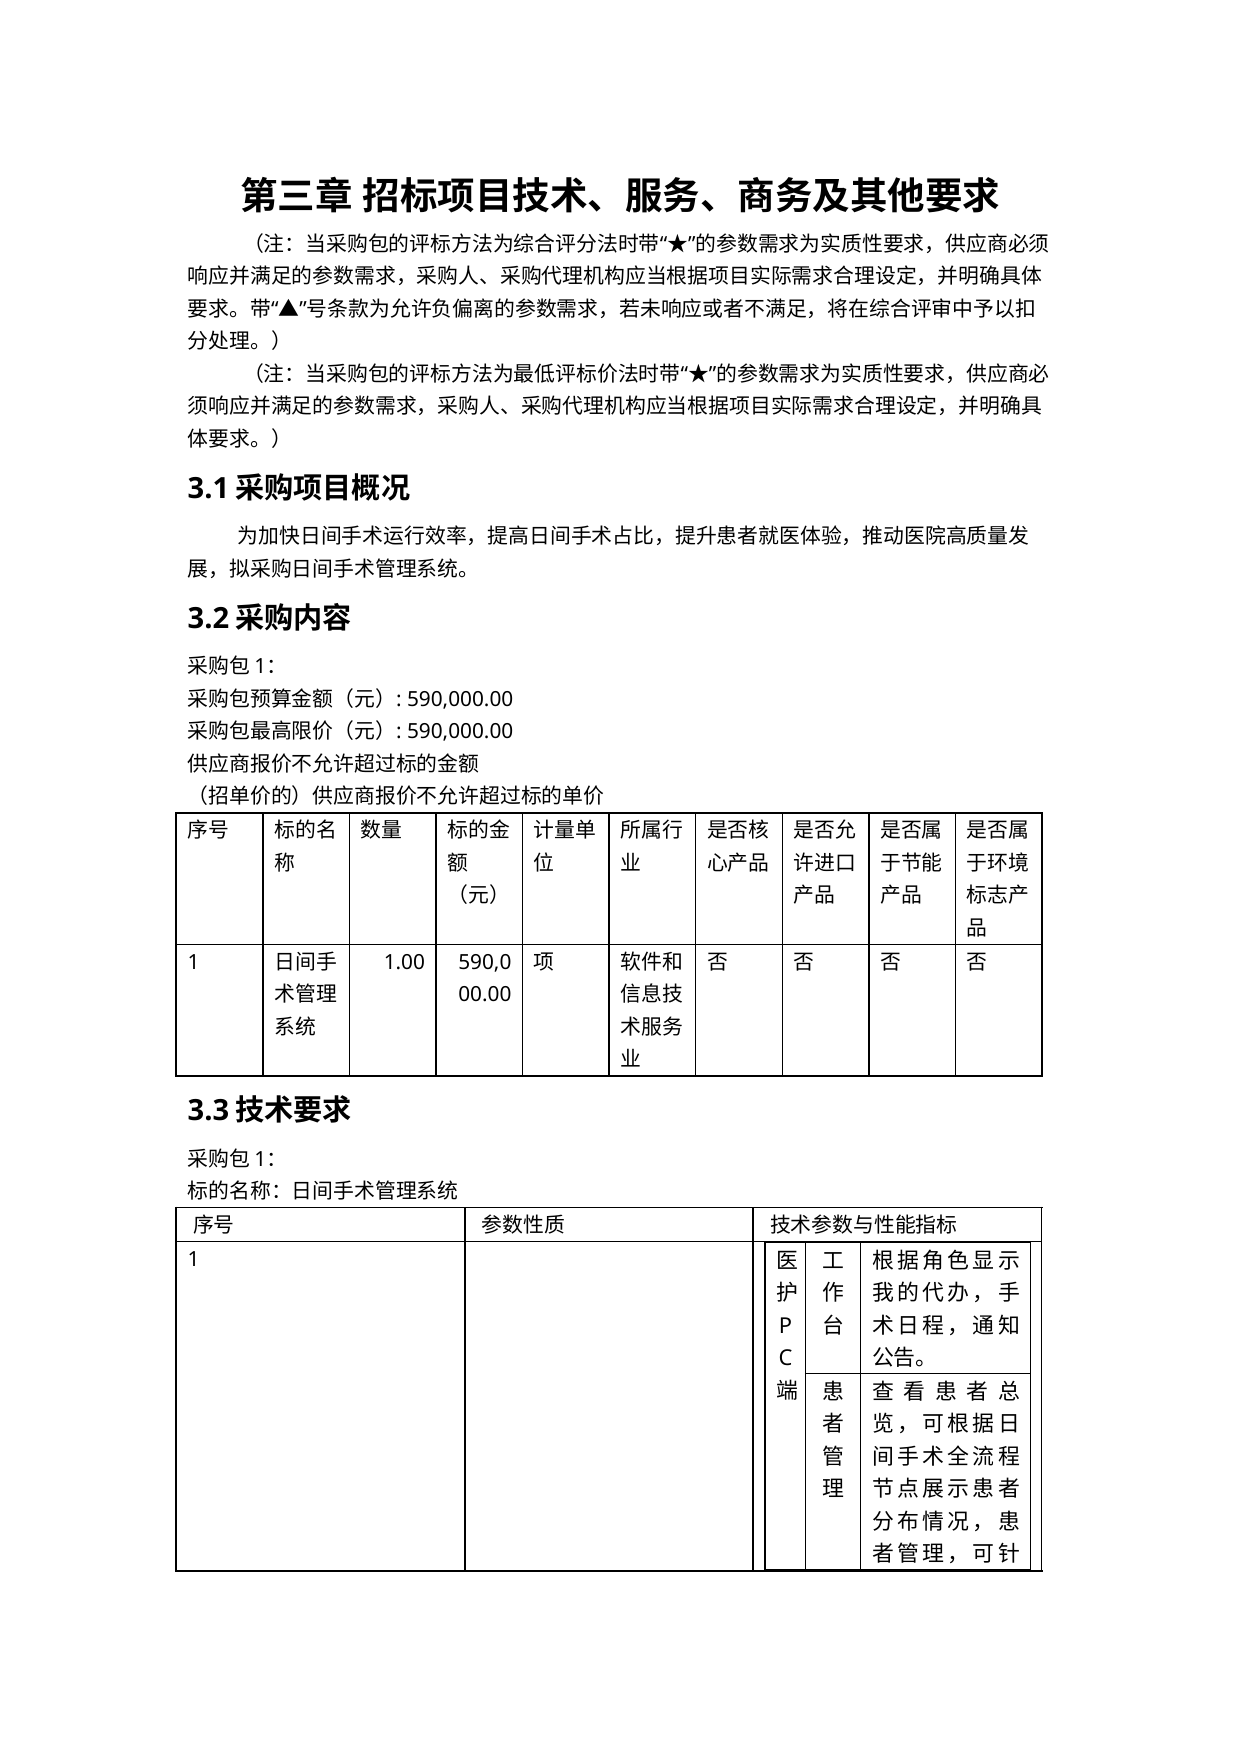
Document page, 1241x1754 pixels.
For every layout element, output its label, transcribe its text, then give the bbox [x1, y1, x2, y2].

table_cell [806, 1374, 860, 1569]
text 3.1采购项目概况 [187, 454, 1053, 519]
table_cell [861, 1243, 1030, 1373]
text 第三章 招标项目技术、服务、商务及其他要求 [187, 162, 1053, 227]
table_header 是否核心产品 [696, 814, 782, 943]
table_header 标的名称 [264, 814, 349, 943]
table_header 序号 [177, 814, 262, 943]
table_header 数量 [350, 814, 435, 943]
text 采购包1： [187, 1142, 1053, 1174]
table_cell [754, 1242, 764, 1570]
text 供应商报价不允许超过标的金额 [187, 747, 1053, 779]
table_cell [806, 1243, 860, 1373]
table_header 参数性质 [466, 1208, 752, 1241]
table_cell 否 [783, 945, 868, 1075]
text 采购包最高限价（元）: 590,000.00 [187, 714, 1053, 747]
table_cell 1 [177, 1242, 464, 1570]
text 3.2采购内容 [187, 584, 1053, 649]
table_header 序号 [177, 1208, 464, 1241]
table_cell 软件和信息技术服务业 [610, 945, 695, 1075]
table_cell 1.00 [350, 945, 435, 1075]
table_cell 否 [870, 945, 955, 1075]
table_header 是否属于节能产品 [870, 814, 955, 943]
text 标的名称：日间手术管理系统 [187, 1174, 1053, 1207]
table_cell 否 [696, 945, 782, 1075]
text 为加快日间手术运行效率，提高日间手术占比，提升患者就医体验，推动医院高质量发展，拟采购日间手术管理系统。 [187, 519, 1053, 584]
table_cell 日间手术管理系统 [264, 945, 349, 1075]
table_cell 590,000.00 [437, 945, 522, 1075]
table_cell [1031, 1242, 1041, 1570]
table_header 所属行业 [610, 814, 695, 943]
table_cell 否 [956, 945, 1041, 1075]
text （招单价的）供应商报价不允许超过标的单价 [187, 779, 1053, 812]
table_cell 项 [523, 945, 608, 1075]
table_header 是否允许进口产品 [783, 814, 868, 943]
table_header 计量单位 [523, 814, 608, 943]
text 采购包1： [187, 649, 1053, 682]
table_cell [766, 1243, 805, 1569]
table_cell [861, 1374, 1030, 1569]
table_cell 1 [177, 945, 262, 1075]
text 3.3技术要求 [187, 1077, 1053, 1142]
text （注：当采购包的评标方法为最低评标价法时带“★”的参数需求为实质性要求，供应商必须响应并满足的参数需求，采购人、采购代理机构应当根据项目实际需求合理设定，并明确具体要求。） [187, 357, 1053, 454]
table_header 技术参数与性能指标 [754, 1208, 1041, 1241]
text （注：当采购包的评标方法为综合评分法时带“★”的参数需求为实质性要求，供应商必须响应并满足的参数需求，采购人、采购代理机构应当根据项目实际需求合理设定，并明确具体要求。带“▲”号条款为允许负偏离的参数需求，若未响应或者不满足，将在综合评审中予以扣分处理。） [187, 227, 1053, 357]
text 采购包预算金额（元）: 590,000.00 [187, 682, 1053, 714]
table_header 是否属于环境标志产品 [956, 814, 1041, 943]
table_header 标的金额 （元） [437, 814, 522, 943]
table_cell [466, 1242, 752, 1570]
